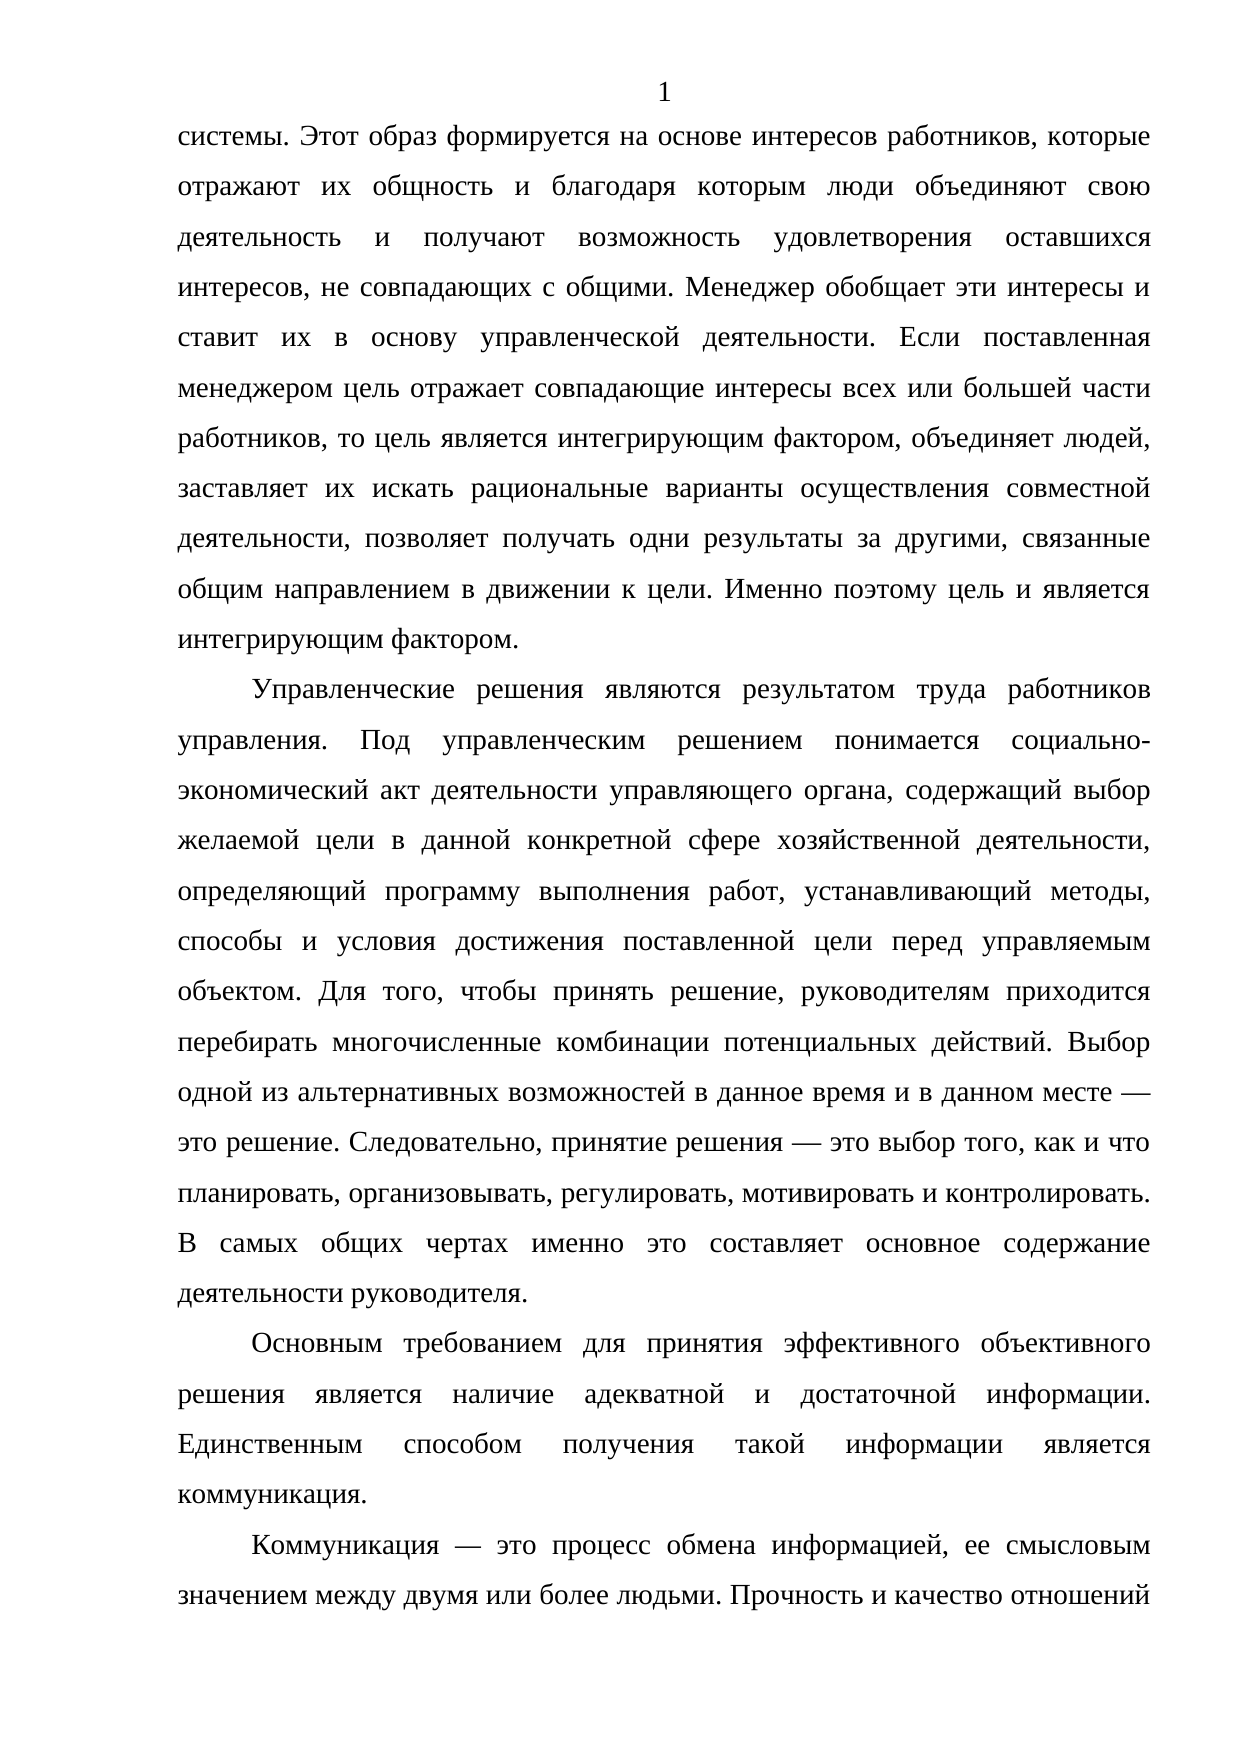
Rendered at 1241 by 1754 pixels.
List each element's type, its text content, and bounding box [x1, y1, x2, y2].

text Основным требованием для принятия эффективного объективного решения является наличие адекватной и достаточной информации. Единственным способом получения такой информации является коммуникация. [177, 1326, 1152, 1510]
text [177, 118, 1152, 655]
text Управленческие решения являются результатом труда работников управления. Под управленческим решением понимается социально-экономический акт деятельности управляющего органа, содержащий выбор желаемой цели в данной конкретной сфере хозяйственной деятельности, определяющий программу выполнения работ, устанавливающий методы, способы и условия достижения поставленной цели перед управляемым объектом. Для того, чтобы принять решение, руководителям приходится перебирать многочисленные комбинации потенциальных действий. Выбор одной из альтернативных возможностей в данное время и в данном месте — это решение. Следовательно, принятие решения — это выбор того, как и что планировать, организовывать, регулировать, мотивировать и контролировать. В самых общих чертах именно это составляет основное содержание деятельности руководителя. [177, 672, 1152, 1309]
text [177, 1527, 1152, 1611]
